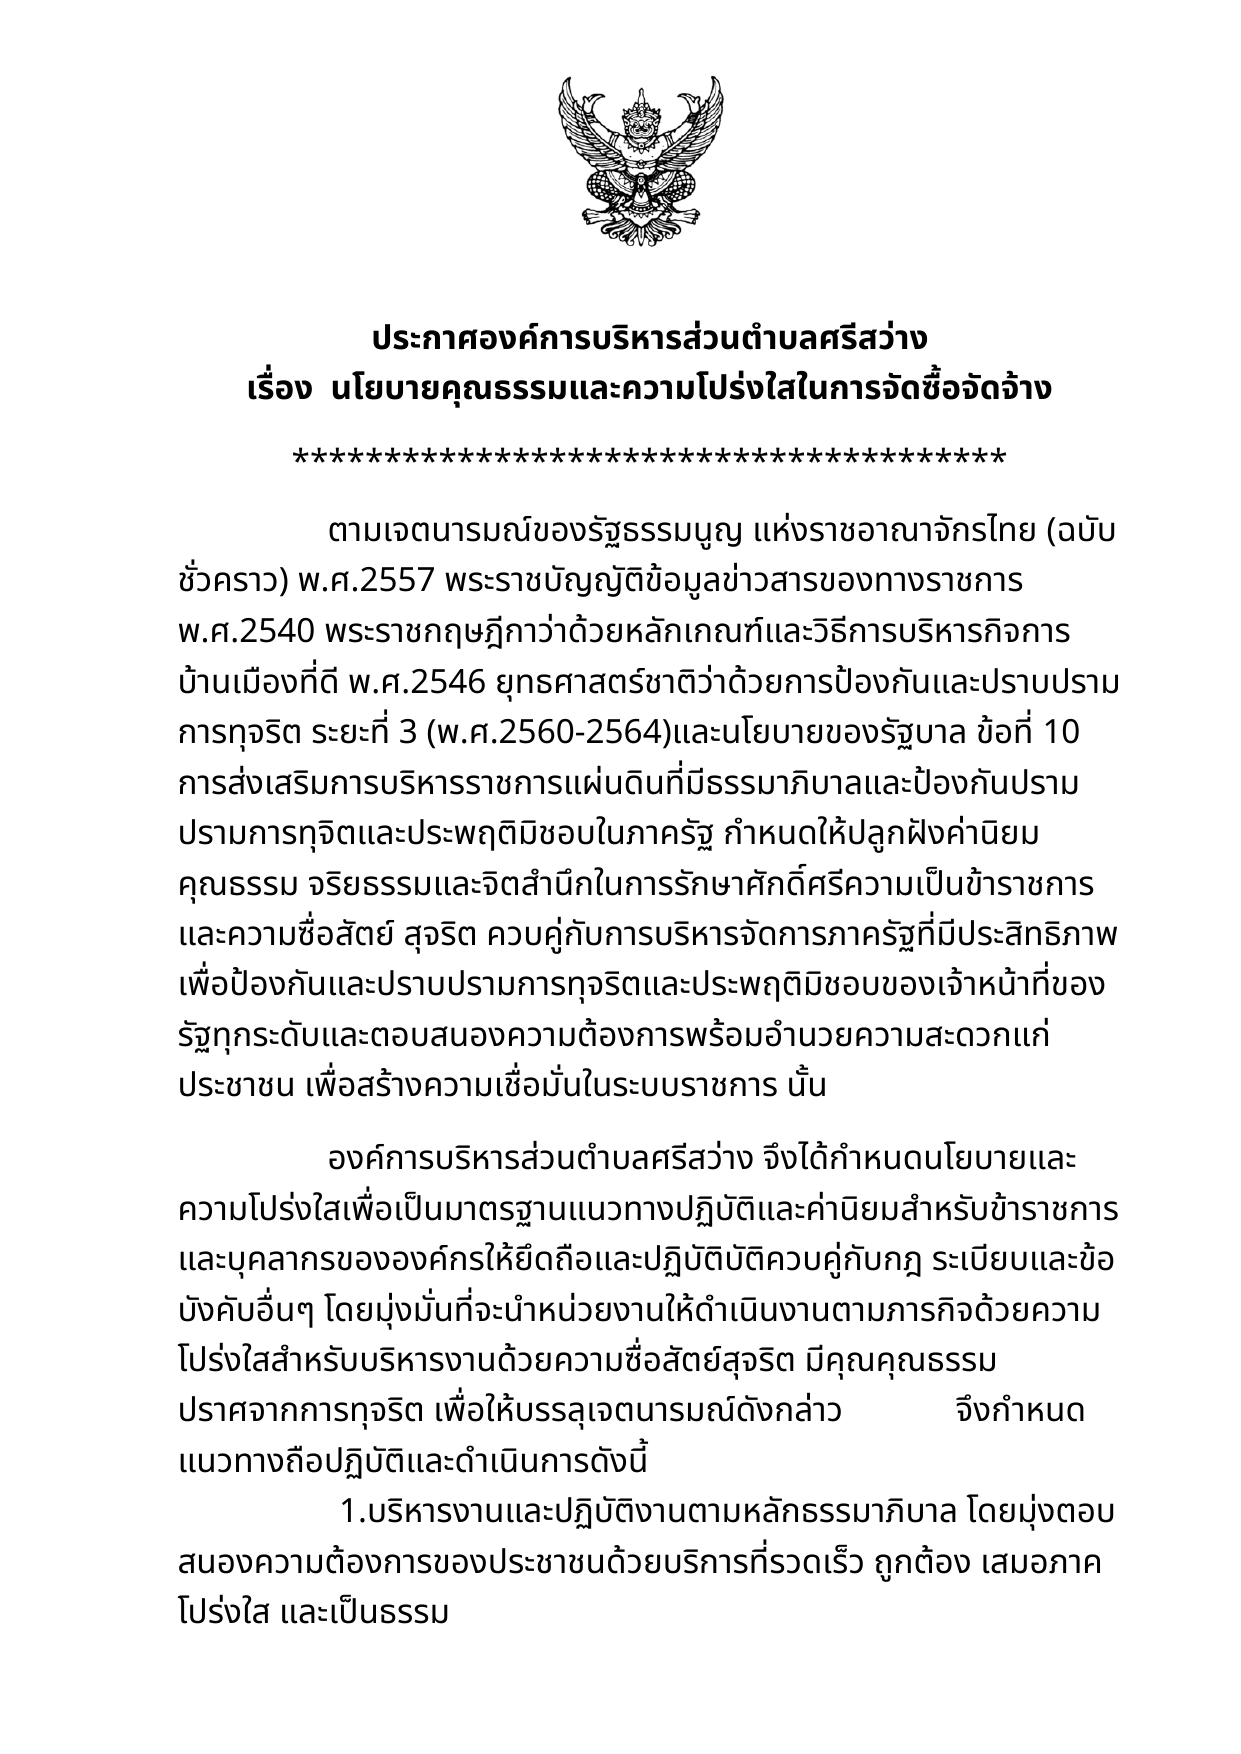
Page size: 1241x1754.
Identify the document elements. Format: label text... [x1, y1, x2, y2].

text *************************************** [177, 437, 1122, 483]
text ประกาศองค์การบริหารส่วนตำบลศรีสว่าง [177, 314, 1122, 364]
text 1.บริหารงานและปฏิบัติงานตามหลักธรรมาภิบาล โดยมุ่งตอบสนองความต้องการของประชาชนด้วยบริการที่รวดเร็ว ถูกต้อง เสมอภาค โปร่งใส และเป็นธรรม [177, 1487, 1122, 1639]
picture [543, 65, 739, 256]
text เรื่อง นโยบายคุณธรรมและความโปร่งใสในการจัดซื้อจัดจ้าง [177, 364, 1122, 415]
text ตามเจตนารมณ์ของรัฐธรรมนูญ แห่งราชอาณาจักรไทย (ฉบับชั่วคราว) พ.ศ.2557 พระราชบัญญัติข้อมูลข่าวสารของทางราชการ พ.ศ.2540 พระราชกฤษฎีกาว่าด้วยหลักเกณฑ์และวิธีการบริหารกิจการบ้านเมืองที่ดี พ.ศ.2546 ยุทธศาสตร์ชาติว่าด้วยการป้องกันและปราบปรามการทุจริต ระยะที่ 3 (พ.ศ.2560-2564)และนโยบายของรัฐบาล ข้อที่ 10 การส่งเสริมการบริหารราชการแผ่นดินที่มีธรรมาภิบาลและป้องกันปรามปรามการทุจิตและประพฤติมิชอบในภาครัฐ กำหนดให้ปลูกฝังค่านิยมคุณธรรม จริยธรรมและจิตสำนึกในการรักษาศักดิ์ศรีความเป็นข้าราชการและความซื่อสัตย์ สุจริต ควบคู่กับการบริหารจัดการภาครัฐที่มีประสิทธิภาพเพื่อป้องกันและปราบปรามการทุจริตและประพฤติมิชอบของเจ้าหน้าที่ของรัฐทุกระดับและตอบสนองความต้องการพร้อมอำนวยความสะดวกแก่ประชาชน เพื่อสร้างความเชื่อมั่นในระบบราชการ นั้น [177, 506, 1122, 1112]
text องค์การบริหารส่วนตำบลศรีสว่าง จึงได้กำหนดนโยบายและความโปร่งใสเพื่อเป็นมาตรฐานแนวทางปฏิบัติและค่านิยมสำหรับข้าราชการและบุคลากรขององค์กรให้ยึดถือและปฏิบัติบัติควบคู่กับกฎ ระเบียบและข้อบังคับอื่นๆ โดยมุ่งมั่นที่จะนำหน่วยงานให้ดำเนินงานตามภารกิจด้วยความโปร่งใสสำหรับบริหารงานด้วยความซื่อสัตย์สุจริต มีคุณคุณธรรม ปราศจากการทุจริต เพื่อให้บรรลุเจตนารมณ์ดังกล่าว จึงกำหนดแนวทางถือปฏิบัติและดำเนินการดังนี้ [177, 1134, 1122, 1487]
